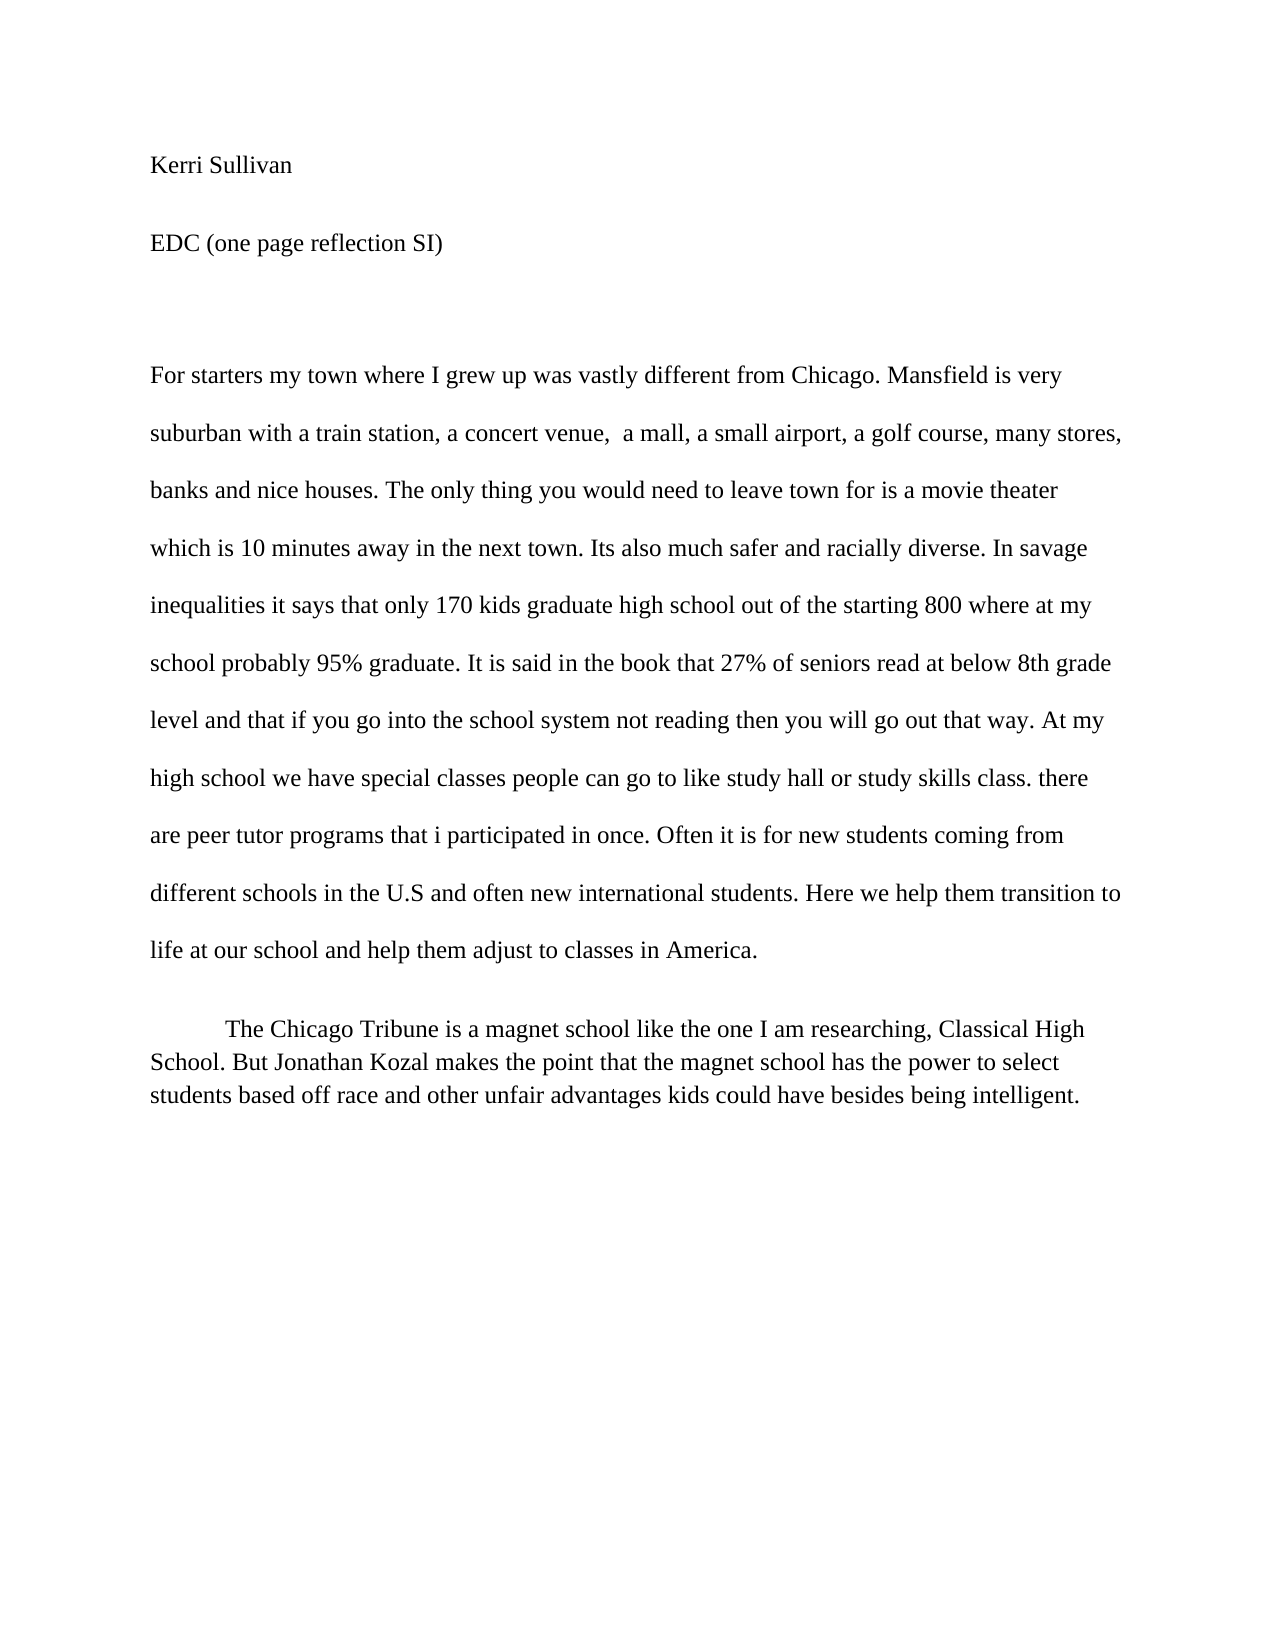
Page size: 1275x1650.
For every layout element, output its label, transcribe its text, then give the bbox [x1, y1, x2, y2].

text Kerri Sullivan [150, 150, 1125, 179]
text For starters my town where I grew up was vastly different from Chicago. Mansfield is very suburban with a train station, a concert venue, a mall, a small airport, a golf course, many stores, banks and nice houses. The only thing you would need to leave town for is a movie theater which is 10 minutes away in the next town. Its also much safer and racially diverse. In savage inequalities it says that only 170 kids graduate high school out of the starting 800 where at my school probably 95% graduate. It is said in the book that 27% of seniors read at below 8th grade level and that if you go into the school system not reading then you will go out that way. At my high school we have special classes people can go to like study hall or study skills class. there are peer tutor programs that i participated in once. Often it is for new students coming from different schools in the U.S and often new international students. Here we help them transition to life at our school and help them adjust to classes in America. [150, 361, 1125, 964]
text EDC (one page reflection SI) [150, 228, 1125, 257]
text The Chicago Tribune is a magnet school like the one I am researching, Classical High School. But Jonathan Kozal makes the point that the magnet school has the power to select students based off race and other unfair advantages kids could have besides being intelligent. [150, 1014, 1125, 1109]
